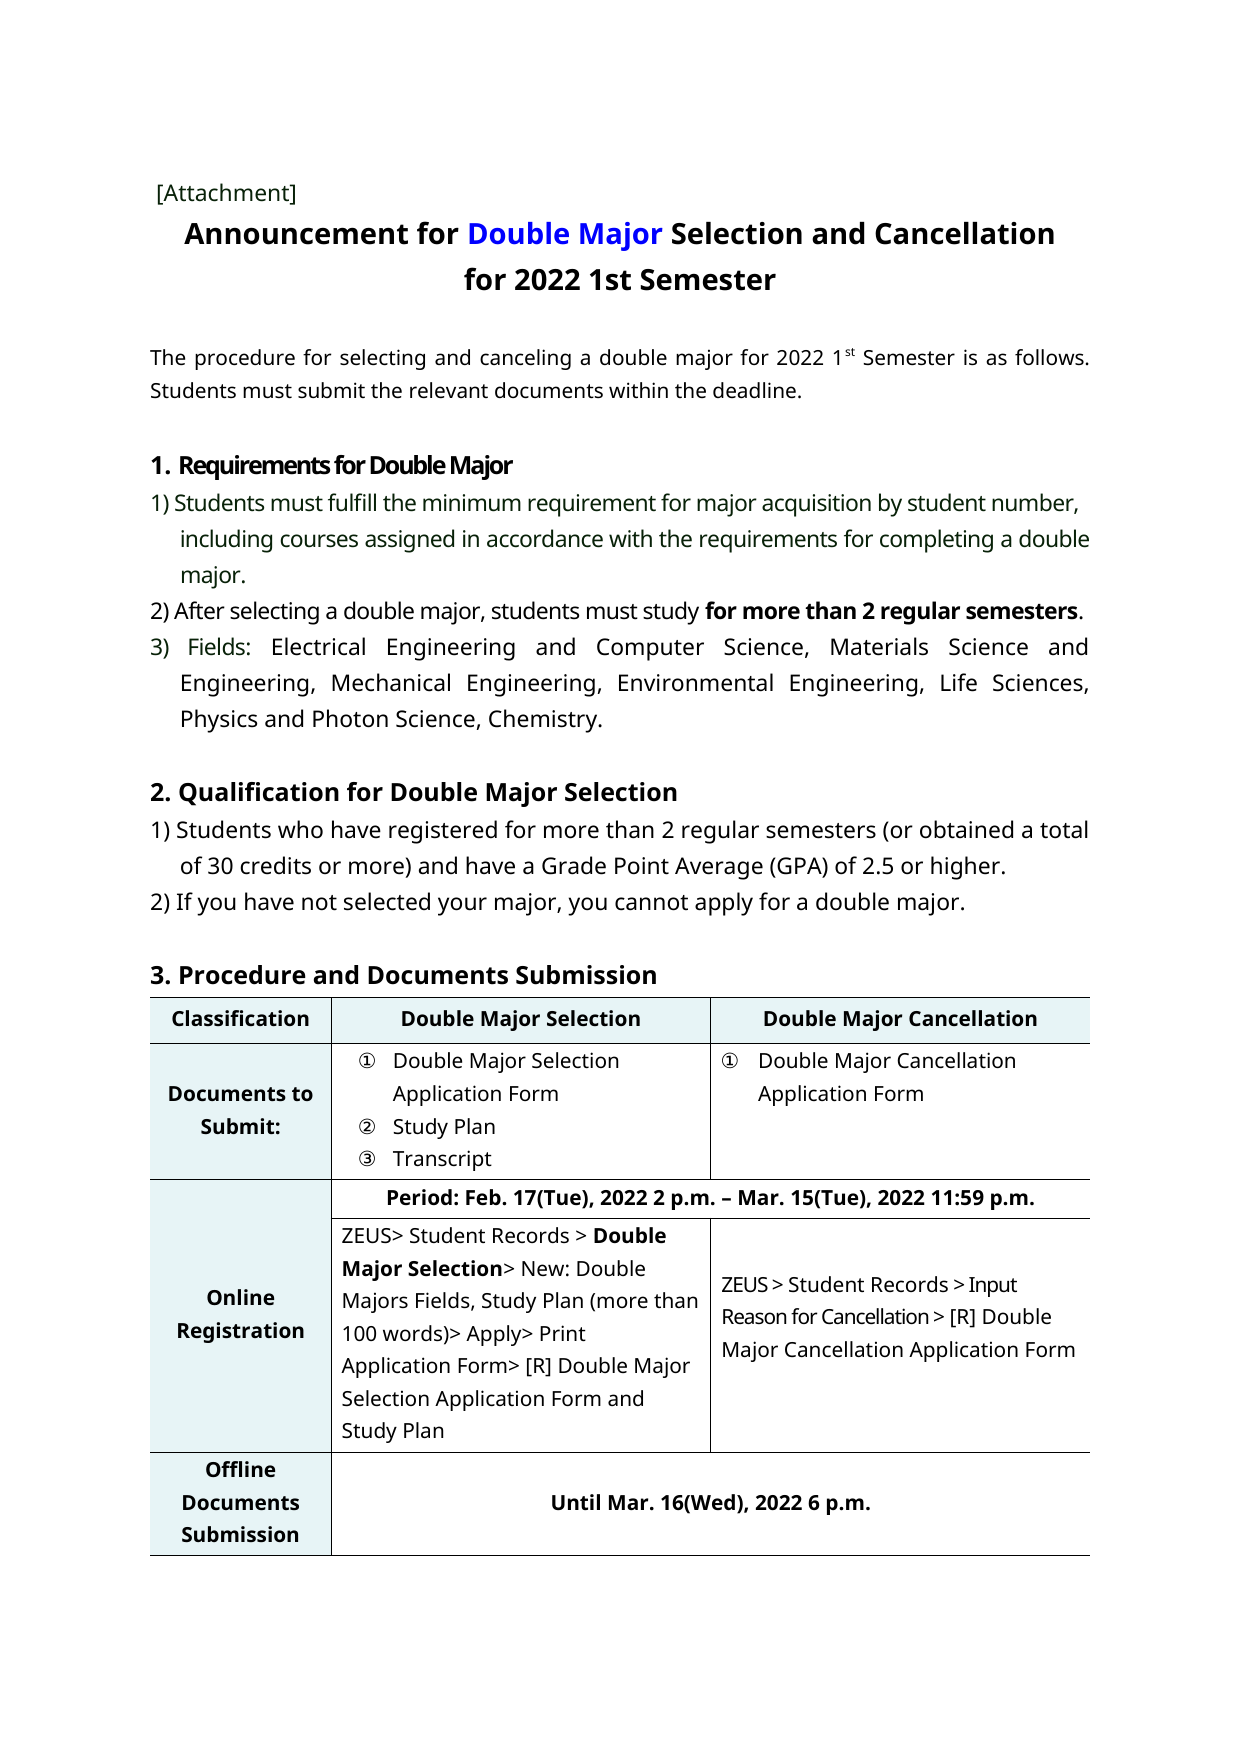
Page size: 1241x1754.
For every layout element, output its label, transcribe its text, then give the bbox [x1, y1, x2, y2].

text 2) After selecting a double major, students must study for more than 2 regular semesters. [150, 595, 1090, 626]
table_header Double Major Selection [332, 998, 710, 1043]
table_cell Until Mar. 16(Wed), 2022 6 p.m. [332, 1453, 1090, 1555]
table_cell Offline Documents Submission [150, 1453, 331, 1555]
text 1) Students who have registered for more than 2 regular semesters (or obtained a total of 30 credits or more) and have a Grade Point Average (GPA) of 2.5 or higher. [150, 814, 1090, 881]
text 2) If you have not selected your major, you cannot apply for a double major. [150, 886, 1090, 917]
table_cell Period: Feb. 17(Tue), 2022 2 p.m. – Mar. 15(Tue), 2022 11:59 p.m. [332, 1180, 1090, 1218]
text 2. Qualification for Double Major Selection [150, 774, 1090, 809]
table_cell Double Major Cancellation Application Form [711, 1044, 1090, 1179]
table_header Double Major Cancellation [711, 998, 1090, 1043]
text 3) Fields: Electrical Engineering and Computer Science, Materials Science and Engineering, Mechanical Engineering, Environmental Engineering, Life Sciences, Physics and Photon Science, Chemistry. [150, 631, 1090, 734]
text [Attachment] [150, 177, 1090, 208]
text 1) Students must fulfill the minimum requirement for major acquisition by student number, [150, 487, 1090, 518]
table_cell Documents to Submit: [150, 1044, 331, 1179]
text including courses assigned in accordance with the requirements for completing a double major. [179, 523, 1090, 590]
text The procedure for selecting and canceling a double major for 2022 1st Semester is as follows. Students must submit the relevant documents within the deadline. [150, 343, 1090, 404]
text 1. Requirements for Double Major [150, 448, 1090, 482]
table_cell Online Registration [150, 1180, 331, 1452]
table_cell ZEUS > Student Records > Input Reason for Cancellation > [R] Double Major Cancellation Application Form [711, 1219, 1090, 1452]
text for 2022 1st Semester [150, 259, 1090, 298]
table_cell Double Major Selection Application Form Study Plan Transcript [332, 1044, 710, 1179]
table_cell ZEUS> Student Records > Double Major Selection> New: Double Majors Fields, Study Plan (more than 100 words)> Apply> Print Application Form> [R] Double Major Selection Application Form and Study Plan [332, 1219, 710, 1452]
text 3. Procedure and Documents Submission [150, 957, 1090, 992]
table_header Classification [150, 998, 331, 1043]
text Announcement for Double Major Selection and Cancellation [150, 213, 1090, 253]
